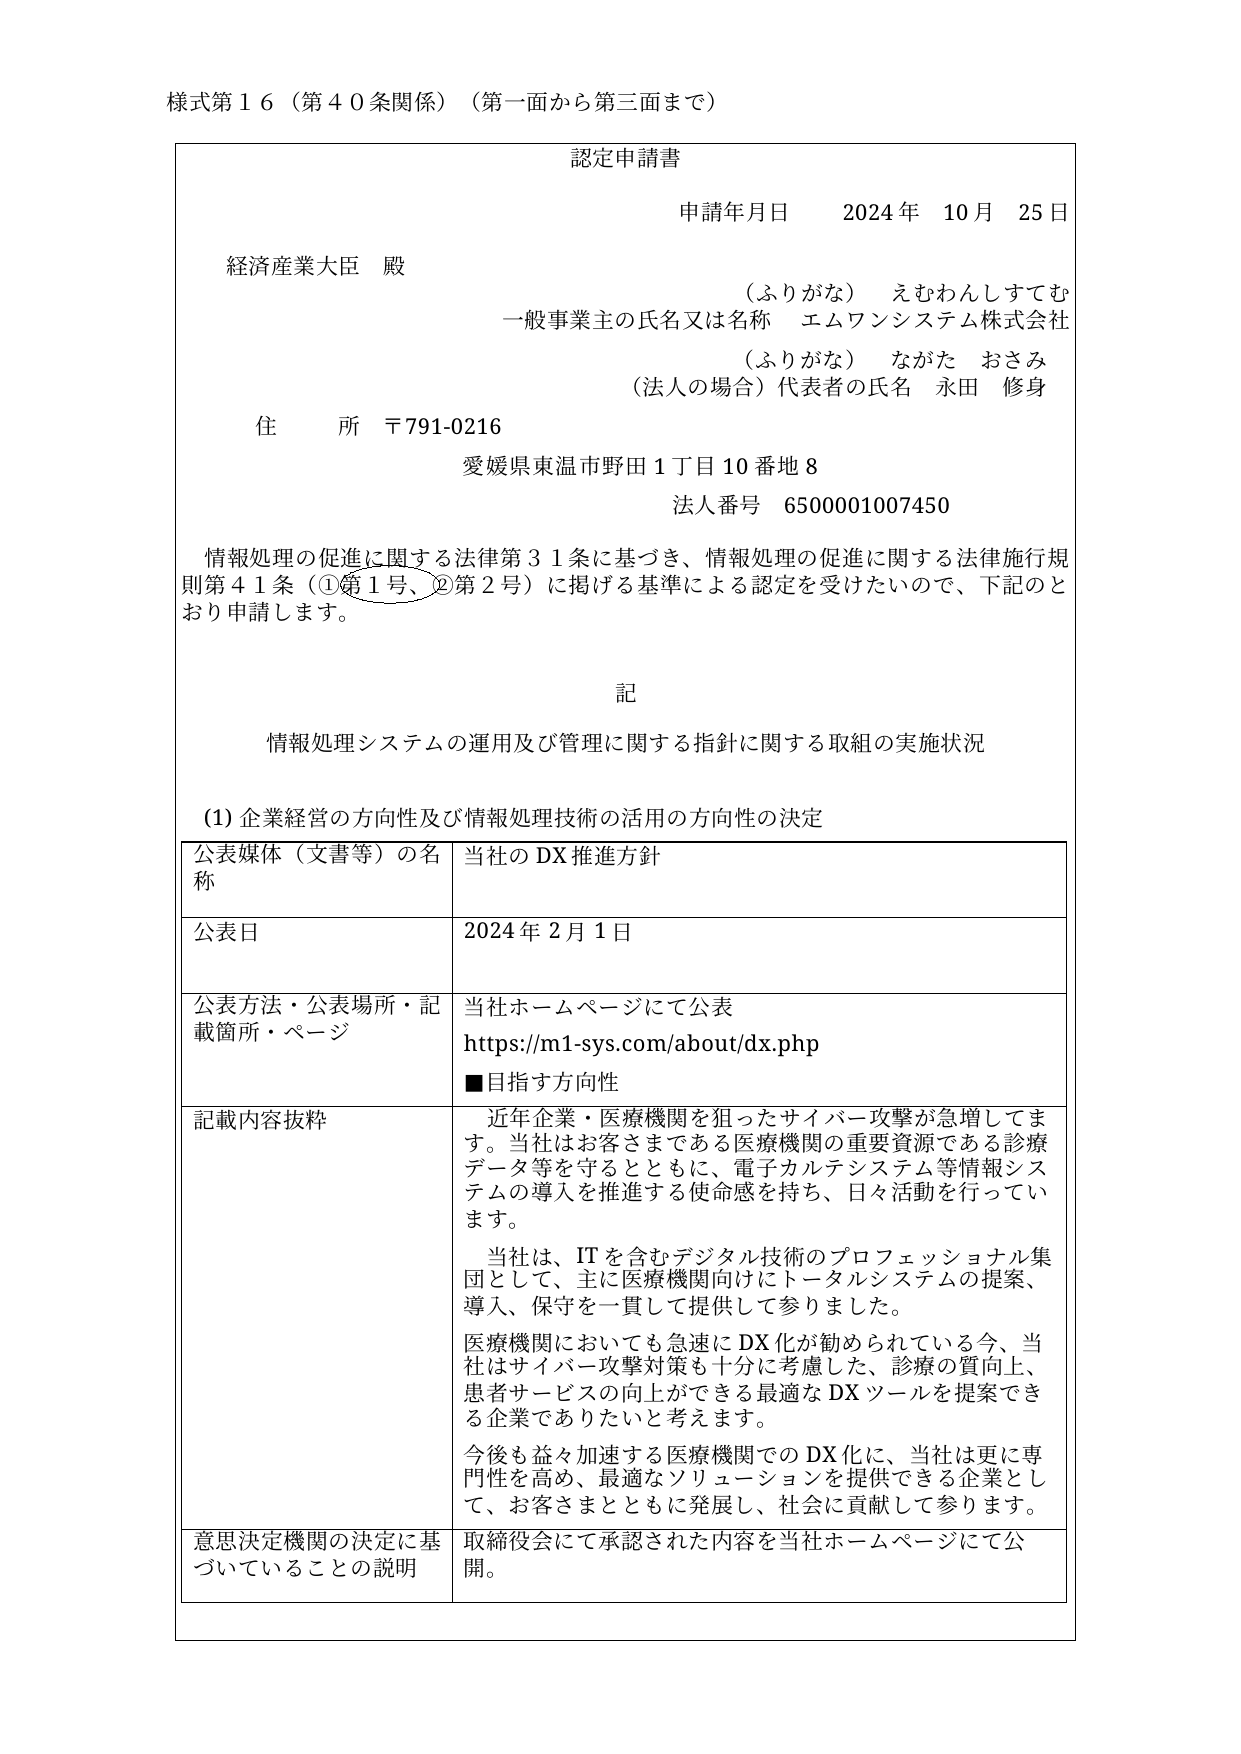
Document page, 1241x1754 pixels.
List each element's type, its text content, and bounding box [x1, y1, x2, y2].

table_header 認定申請書 申請年月日 2024年 10月 25日 経済産業大臣 殿 （ふりがな） えむわんしすてむ 一般事業主の氏名又は名称 エムワンシステム株式会社 （ふりがな） ながた おさみ （法人の場合）代表者の氏名 永田 修身 住所 〒791-0216 愛媛県東温市野田1丁目10番地8 法人番号 6500001007450 情報処理の促進に関する法律第３１条に基づき、情報処理の促進に関する法律施行規則第４１条（①第１号、②第２号）に掲げる基準による認定を受けたいので、下記のとおり申請します。 [176, 144, 1075, 680]
text 様式第１６（第４０条関係）（第一面から第三面まで） [167, 89, 1070, 116]
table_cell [176, 680, 1075, 1640]
